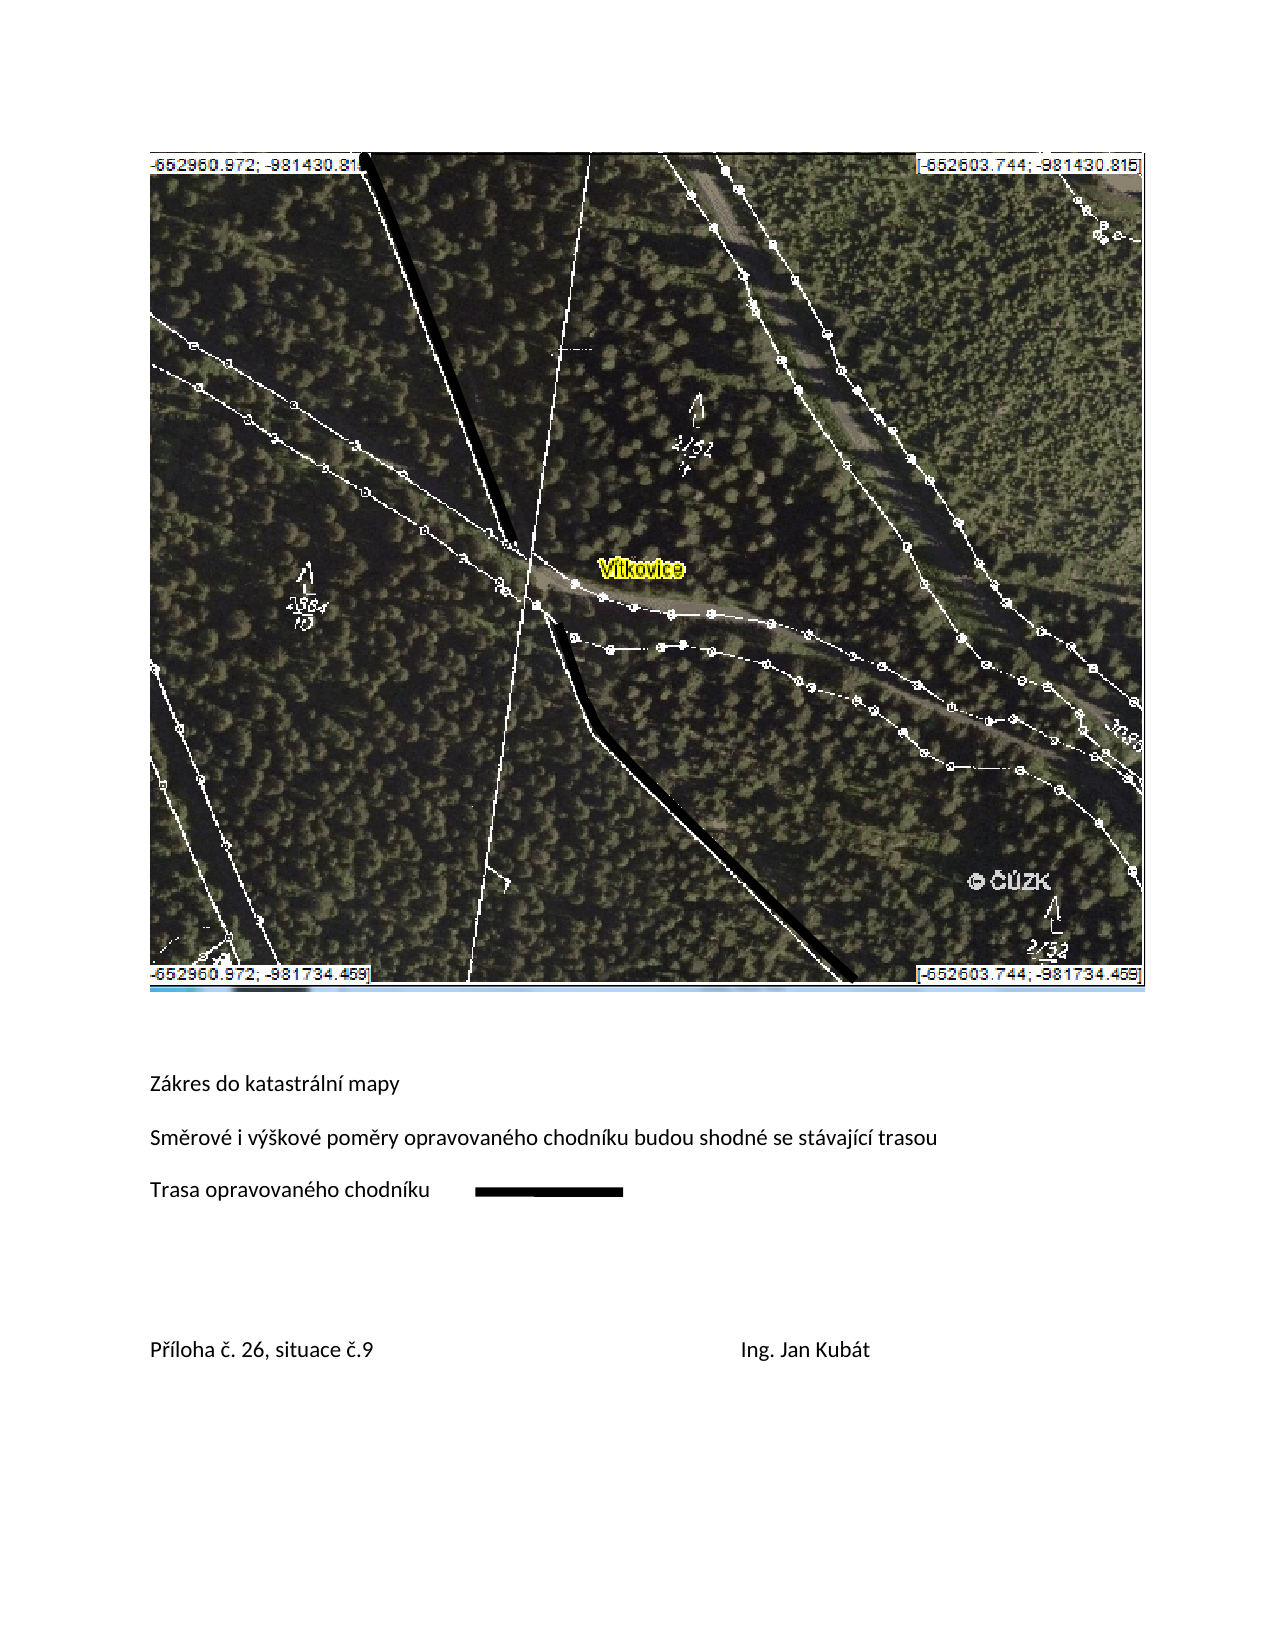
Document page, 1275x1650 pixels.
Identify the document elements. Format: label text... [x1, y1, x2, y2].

text Trasa opravovaného chodníku [150, 1176, 1125, 1204]
text Směrové i výškové poměry opravovaného chodníku budou shodné se stávající trasou [150, 1123, 1125, 1151]
text Příloha č. 26, situace č.9 Ing. Jan Kubát [150, 1335, 1125, 1363]
text Zákres do katastrální mapy [150, 1069, 1125, 1098]
picture [150, 150, 1146, 992]
